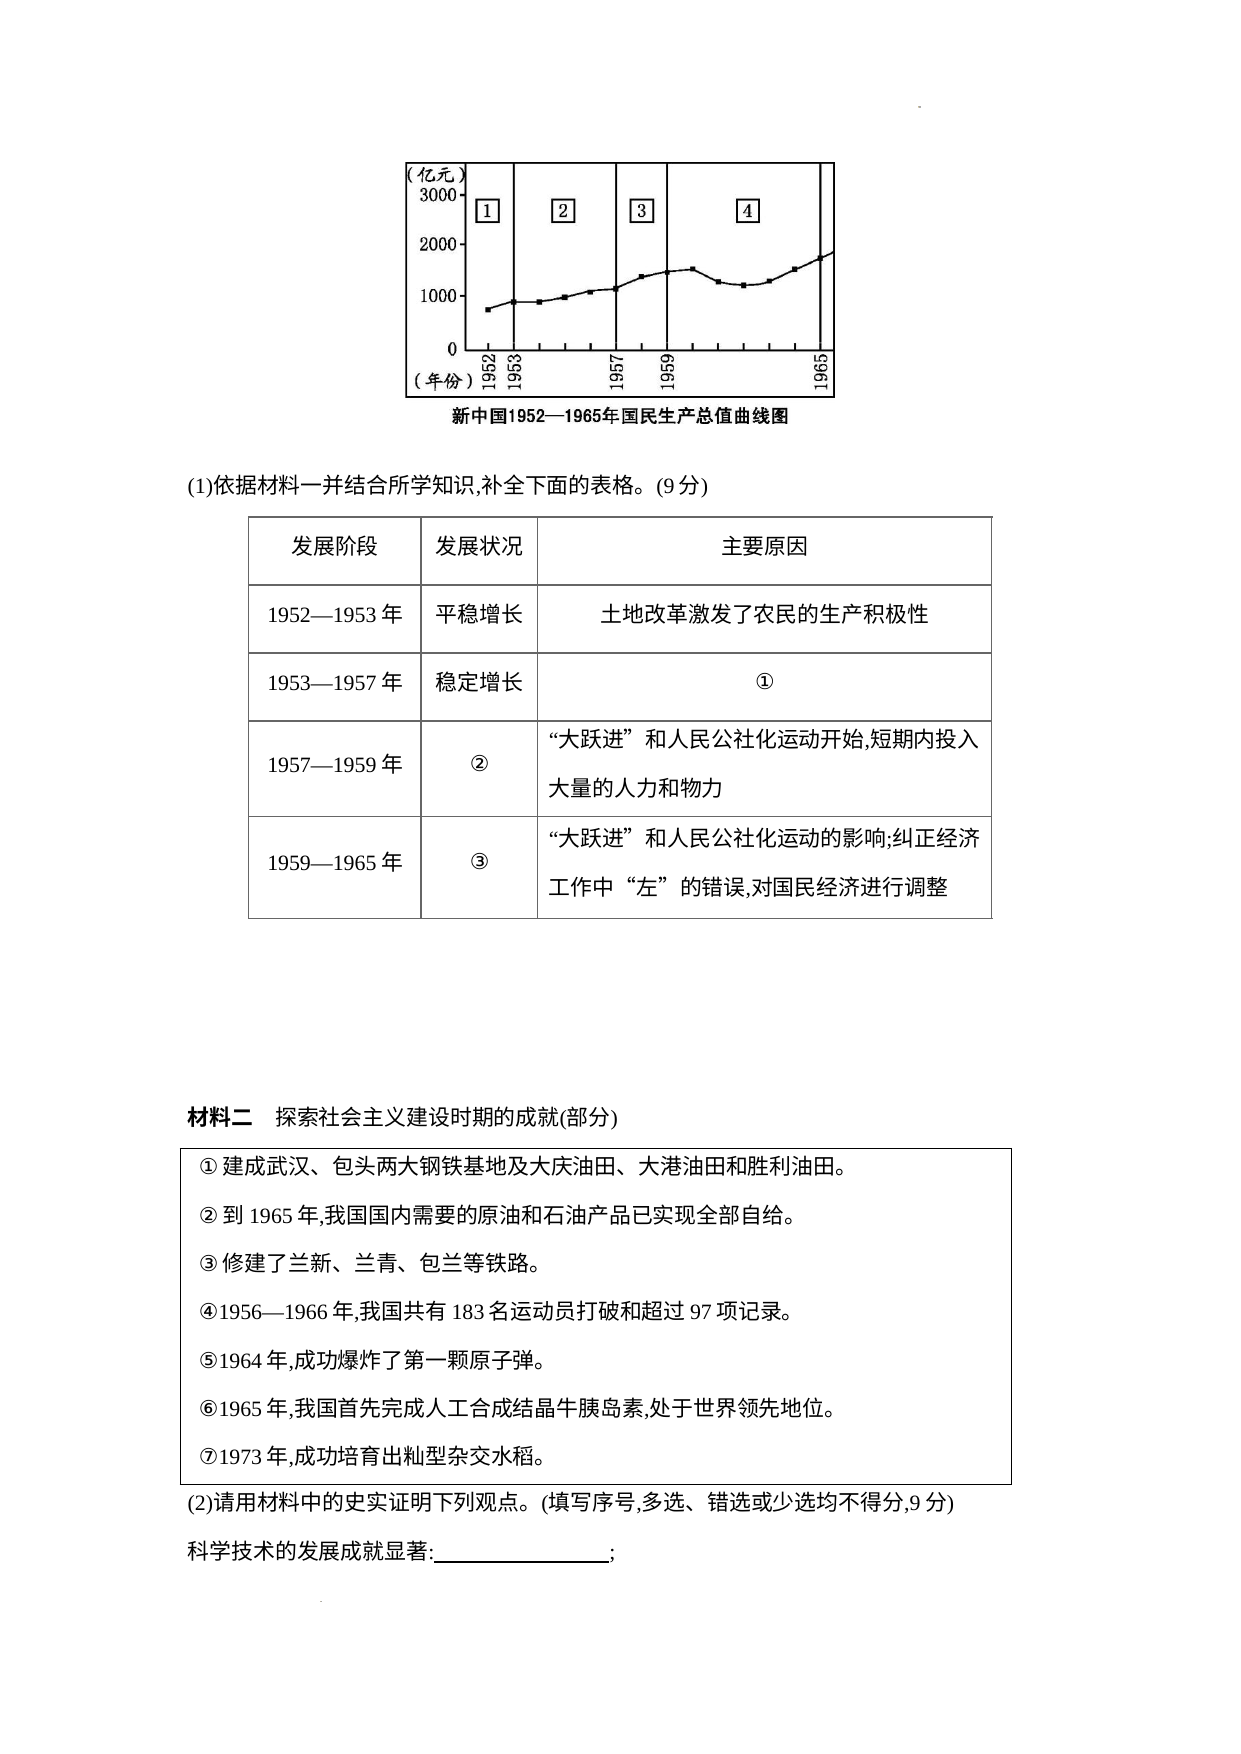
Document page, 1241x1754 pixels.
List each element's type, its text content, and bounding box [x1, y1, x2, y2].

table_cell ② [422, 722, 537, 816]
text 科学技术的发展成就显著: ; [187, 1533, 1053, 1566]
table_cell 土地改革激发了农民的生产积极性 [538, 586, 991, 652]
table_cell 稳定增长 [422, 654, 537, 720]
text 材料二 探索社会主义建设时期的成就(部分) [187, 1099, 1053, 1132]
table_cell ③ [422, 817, 537, 918]
text (2)请用材料中的史实证明下列观点。(填写序号,多选、错选或少选均不得分,9分) [187, 1485, 1053, 1517]
table_cell ① [538, 654, 991, 720]
table_header 发展状况 [422, 518, 537, 584]
table_header 发展阶段 [249, 518, 420, 584]
table_header ①建成武汉、包头两大钢铁基地及大庆油田、大港油田和胜利油田。 ②到1965年,我国国内需要的原油和石油产品已实现全部自给。 ③修建了兰新、兰青、包兰等铁路。 ④1956—1966年,我国共有183名运动员打破和超过97项记录。 ⑤1964年,成功爆炸了第一颗原子弹。 ⑥1965年,我国首先完成人工合成结晶牛胰岛素,处于世界领先地位。 ⑦1973年,成功培育出籼型杂交水稻。 [181, 1149, 1011, 1484]
text (1)依据材料一并结合所学知识,补全下面的表格。(9分) [187, 468, 1053, 500]
table_cell “大跃进”和人民公社化运动开始,短期内投入大量的人力和物力 [538, 722, 991, 816]
table_cell 1957—1959年 [249, 722, 420, 816]
table_cell 1959—1965年 [249, 817, 420, 918]
table_cell “大跃进”和人民公社化运动的影响;纠正经济工作中“左”的错误,对国民经济进行调整 [538, 817, 991, 918]
table_header 主要原因 [538, 518, 991, 584]
table_cell 1953—1957年 [249, 654, 420, 720]
picture [405, 162, 835, 424]
table_cell 1952—1953年 [249, 586, 420, 652]
table_cell 平稳增长 [422, 586, 537, 652]
